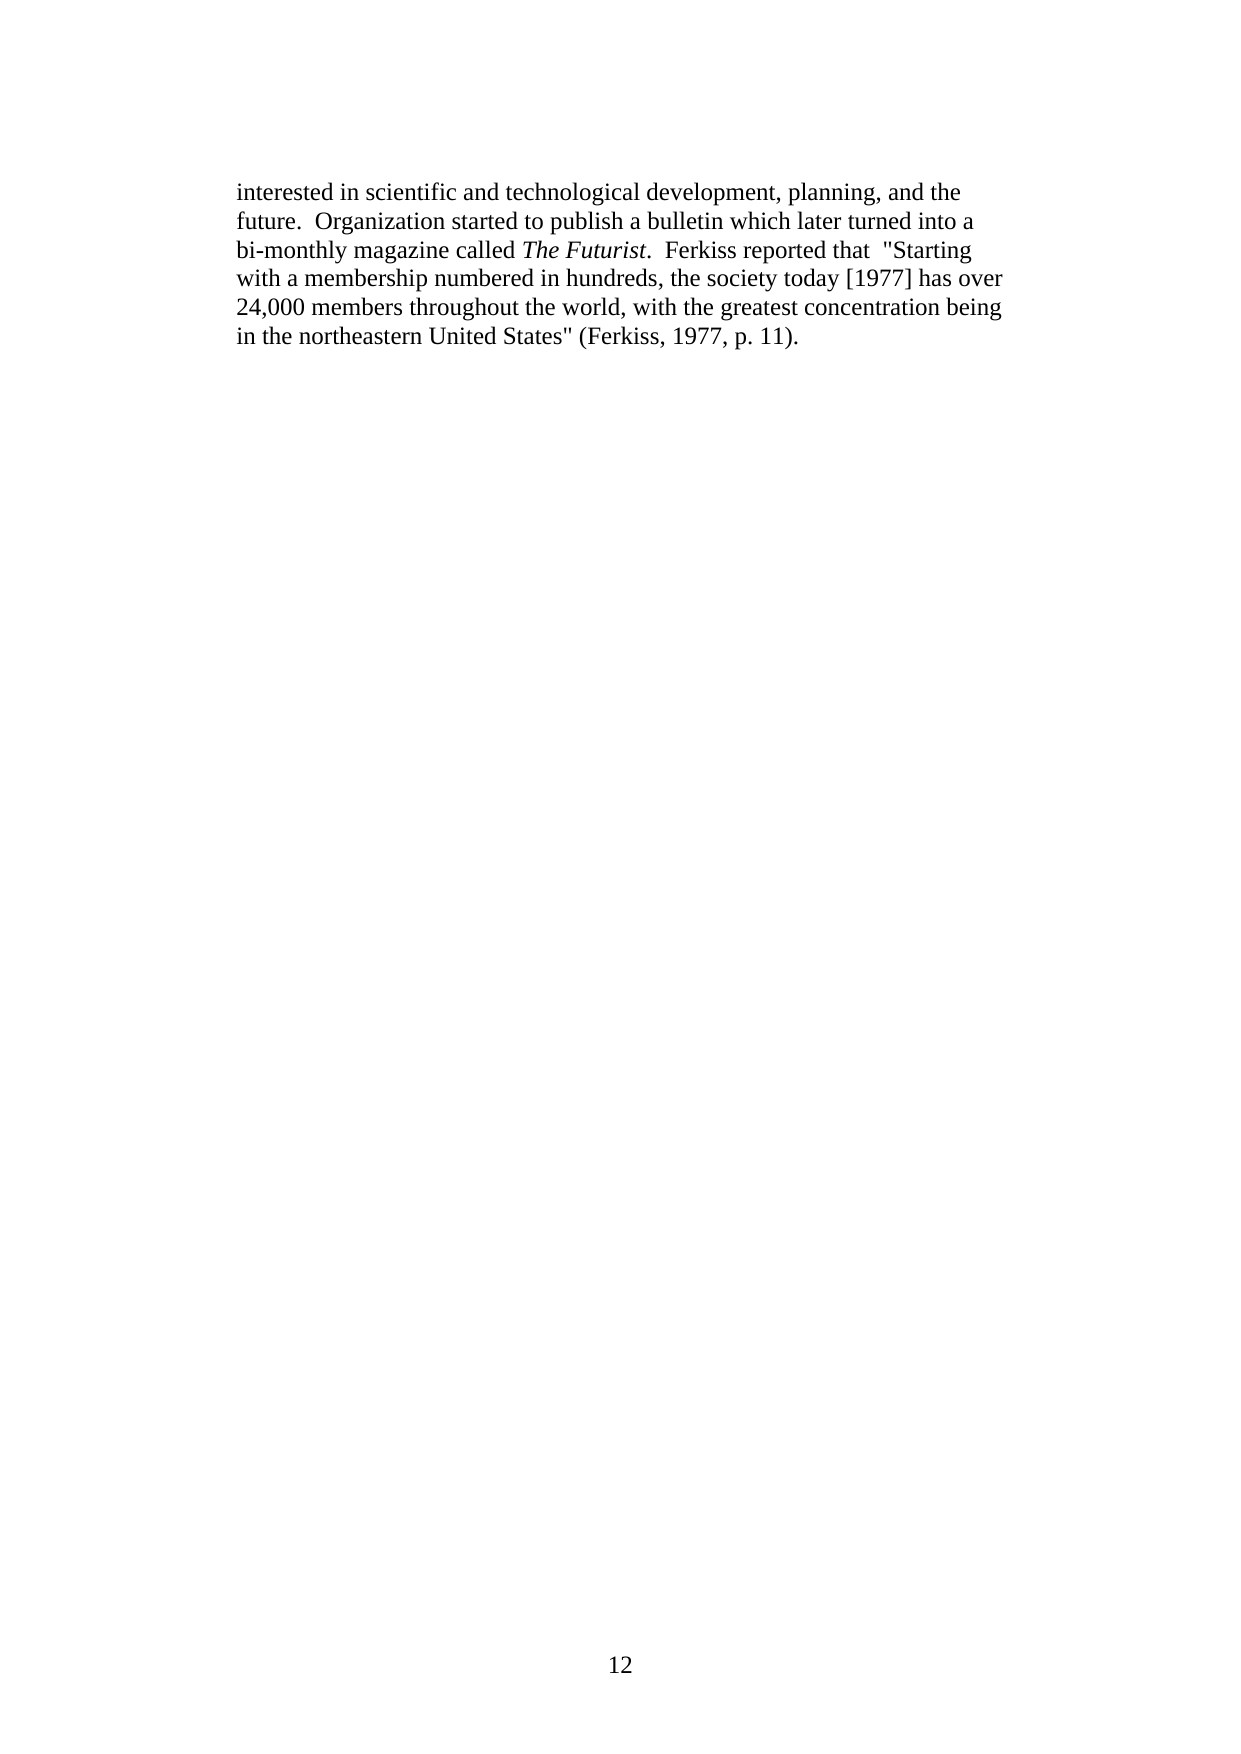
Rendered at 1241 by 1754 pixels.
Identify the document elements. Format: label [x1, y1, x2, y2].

text [236, 177, 1004, 350]
